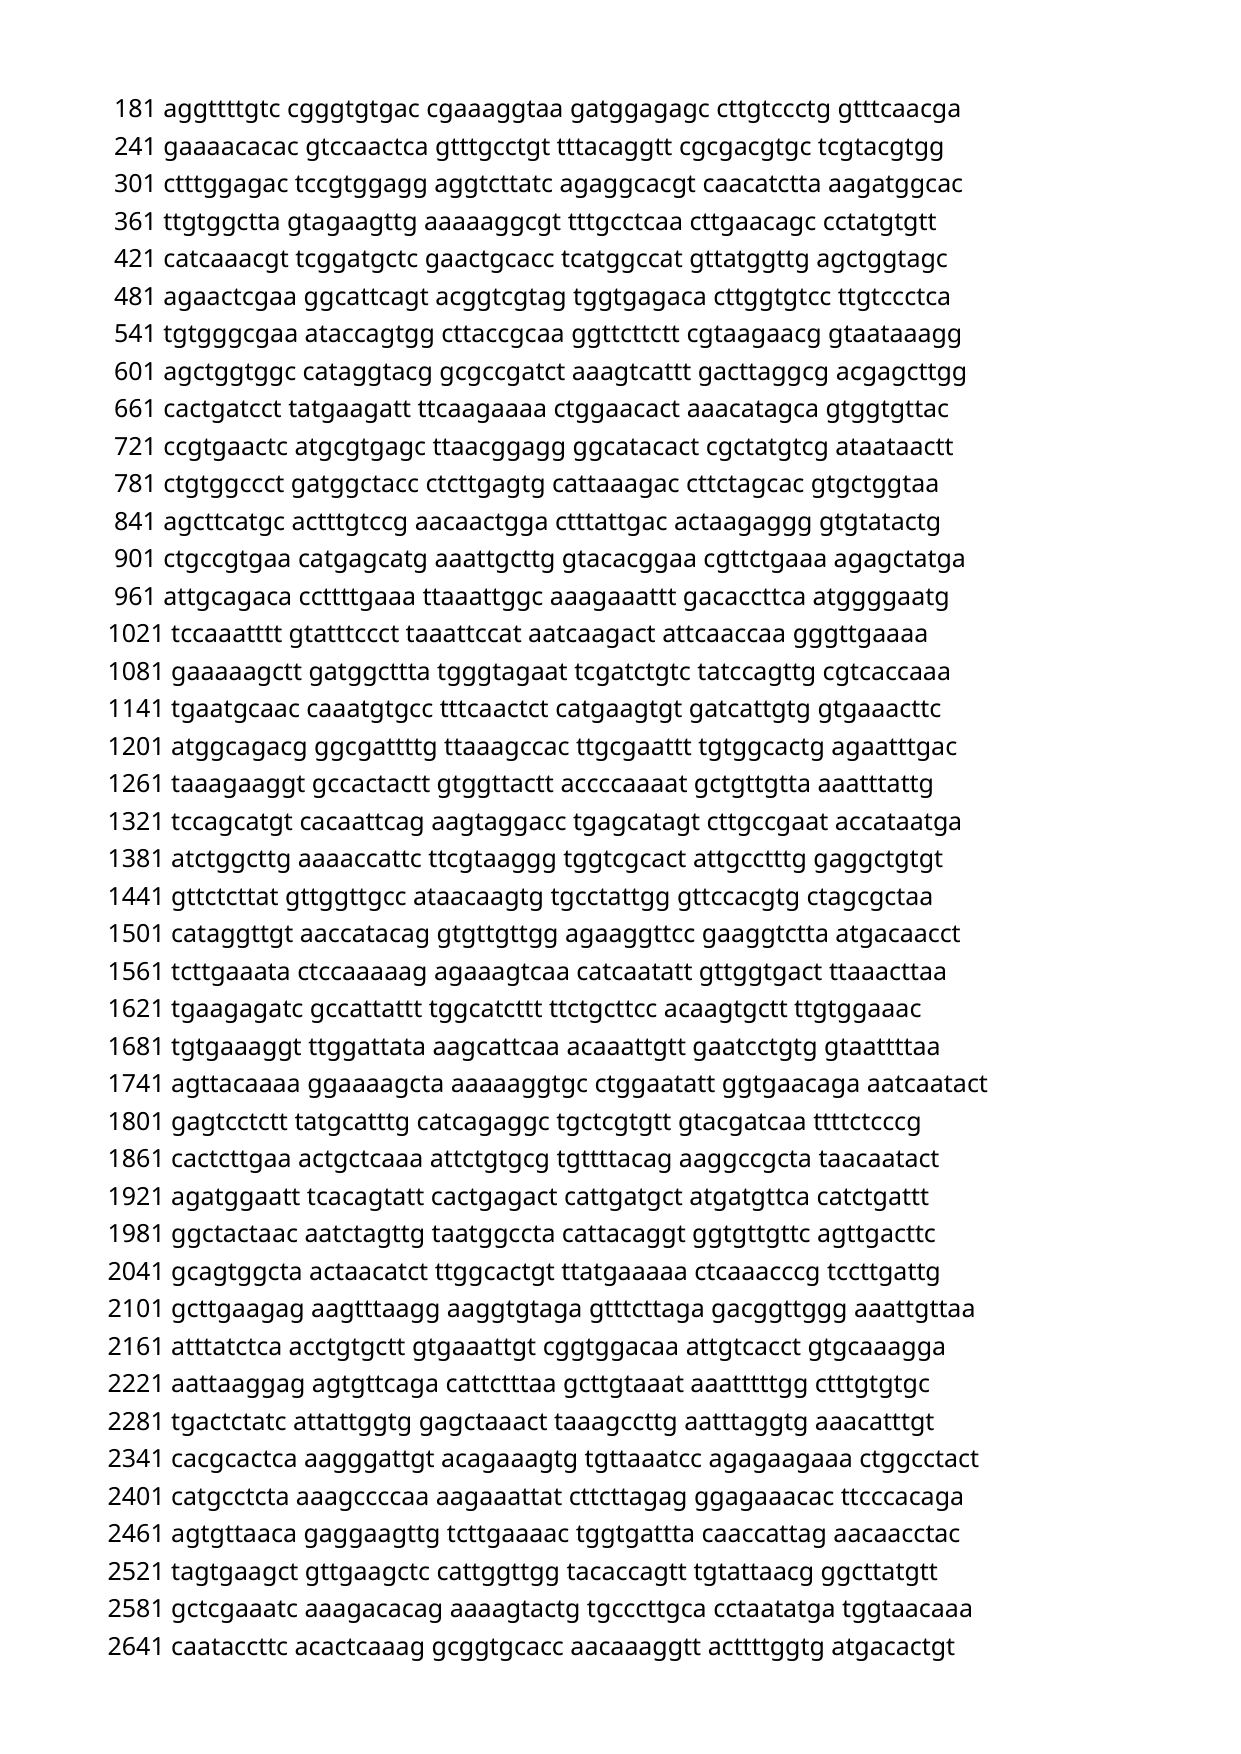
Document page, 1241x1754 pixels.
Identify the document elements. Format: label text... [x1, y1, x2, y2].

text 901 ctgccgtgaa catgagcatg aaattgcttg gtacacggaa cgttctgaaa agagctatga [75, 539, 1165, 577]
text 721 ccgtgaactc atgcgtgagc ttaacggagg ggcatacact cgctatgtcg ataataactt [75, 427, 1165, 464]
text 1141 tgaatgcaac caaatgtgcc tttcaactct catgaagtgt gatcattgtg gtgaaacttc [75, 689, 1165, 727]
text 2641 caataccttc acactcaaag gcggtgcacc aacaaaggtt acttttggtg atgacactgt [75, 1627, 1165, 1664]
text 1381 atctggcttg aaaaccattc ttcgtaaggg tggtcgcact attgcctttg gaggctgtgt [75, 839, 1165, 877]
text 1321 tccagcatgt cacaattcag aagtaggacc tgagcatagt cttgccgaat accataatga [75, 802, 1165, 839]
text 1201 atggcagacg ggcgattttg ttaaagccac ttgcgaattt tgtggcactg agaatttgac [75, 727, 1165, 764]
text 2521 tagtgaagct gttgaagctc cattggttgg tacaccagtt tgtattaacg ggcttatgtt [75, 1552, 1165, 1589]
text 1621 tgaagagatc gccattattt tggcatcttt ttctgcttcc acaagtgctt ttgtggaaac [75, 989, 1165, 1027]
text 2581 gctcgaaatc aaagacacag aaaagtactg tgcccttgca cctaatatga tggtaacaaa [75, 1589, 1165, 1627]
text 1561 tcttgaaata ctccaaaaag agaaagtcaa catcaatatt gttggtgact ttaaacttaa [75, 952, 1165, 989]
text 1801 gagtcctctt tatgcatttg catcagaggc tgctcgtgtt gtacgatcaa ttttctcccg [75, 1102, 1165, 1139]
text 1981 ggctactaac aatctagttg taatggccta cattacaggt ggtgttgttc agttgacttc [75, 1214, 1165, 1252]
text 2461 agtgttaaca gaggaagttg tcttgaaaac tggtgattta caaccattag aacaacctac [75, 1514, 1165, 1552]
text 2281 tgactctatc attattggtg gagctaaact taaagccttg aatttaggtg aaacatttgt [75, 1402, 1165, 1439]
text 1261 taaagaaggt gccactactt gtggttactt accccaaaat gctgttgtta aaatttattg [75, 764, 1165, 802]
text 181 aggttttgtc cgggtgtgac cgaaaggtaa gatggagagc cttgtccctg gtttcaacga [75, 89, 1165, 127]
text 1861 cactcttgaa actgctcaaa attctgtgcg tgttttacag aaggccgcta taacaatact [75, 1139, 1165, 1177]
text 301 ctttggagac tccgtggagg aggtcttatc agaggcacgt caacatctta aagatggcac [75, 164, 1165, 202]
text 541 tgtgggcgaa ataccagtgg cttaccgcaa ggttcttctt cgtaagaacg gtaataaagg [75, 314, 1165, 352]
text 2401 catgcctcta aaagccccaa aagaaattat cttcttagag ggagaaacac ttcccacaga [75, 1477, 1165, 1514]
text 1021 tccaaatttt gtatttccct taaattccat aatcaagact attcaaccaa gggttgaaaa [75, 614, 1165, 652]
text 1441 gttctcttat gttggttgcc ataacaagtg tgcctattgg gttccacgtg ctagcgctaa [75, 877, 1165, 914]
text 361 ttgtggctta gtagaagttg aaaaaggcgt tttgcctcaa cttgaacagc cctatgtgtt [75, 202, 1165, 239]
text 421 catcaaacgt tcggatgctc gaactgcacc tcatggccat gttatggttg agctggtagc [75, 239, 1165, 277]
text 1681 tgtgaaaggt ttggattata aagcattcaa acaaattgtt gaatcctgtg gtaattttaa [75, 1027, 1165, 1064]
text 601 agctggtggc cataggtacg gcgccgatct aaagtcattt gacttaggcg acgagcttgg [75, 352, 1165, 389]
text 1081 gaaaaagctt gatggcttta tgggtagaat tcgatctgtc tatccagttg cgtcaccaaa [75, 652, 1165, 689]
text 2041 gcagtggcta actaacatct ttggcactgt ttatgaaaaa ctcaaacccg tccttgattg [75, 1252, 1165, 1289]
text 1921 agatggaatt tcacagtatt cactgagact cattgatgct atgatgttca catctgattt [75, 1177, 1165, 1214]
text 241 gaaaacacac gtccaactca gtttgcctgt tttacaggtt cgcgacgtgc tcgtacgtgg [75, 127, 1165, 164]
text 2341 cacgcactca aagggattgt acagaaagtg tgttaaatcc agagaagaaa ctggcctact [75, 1439, 1165, 1477]
text 841 agcttcatgc actttgtccg aacaactgga ctttattgac actaagaggg gtgtatactg [75, 502, 1165, 539]
text 661 cactgatcct tatgaagatt ttcaagaaaa ctggaacact aaacatagca gtggtgttac [75, 389, 1165, 427]
text 2221 aattaaggag agtgttcaga cattctttaa gcttgtaaat aaatttttgg ctttgtgtgc [75, 1364, 1165, 1402]
text 961 attgcagaca ccttttgaaa ttaaattggc aaagaaattt gacaccttca atggggaatg [75, 577, 1165, 614]
text 781 ctgtggccct gatggctacc ctcttgagtg cattaaagac cttctagcac gtgctggtaa [75, 464, 1165, 502]
text 1741 agttacaaaa ggaaaagcta aaaaaggtgc ctggaatatt ggtgaacaga aatcaatact [75, 1064, 1165, 1102]
text 2101 gcttgaagag aagtttaagg aaggtgtaga gtttcttaga gacggttggg aaattgttaa [75, 1289, 1165, 1327]
text 2161 atttatctca acctgtgctt gtgaaattgt cggtggacaa attgtcacct gtgcaaagga [75, 1327, 1165, 1364]
text 1501 cataggttgt aaccatacag gtgttgttgg agaaggttcc gaaggtctta atgacaacct [75, 914, 1165, 952]
text 481 agaactcgaa ggcattcagt acggtcgtag tggtgagaca cttggtgtcc ttgtccctca [75, 277, 1165, 314]
